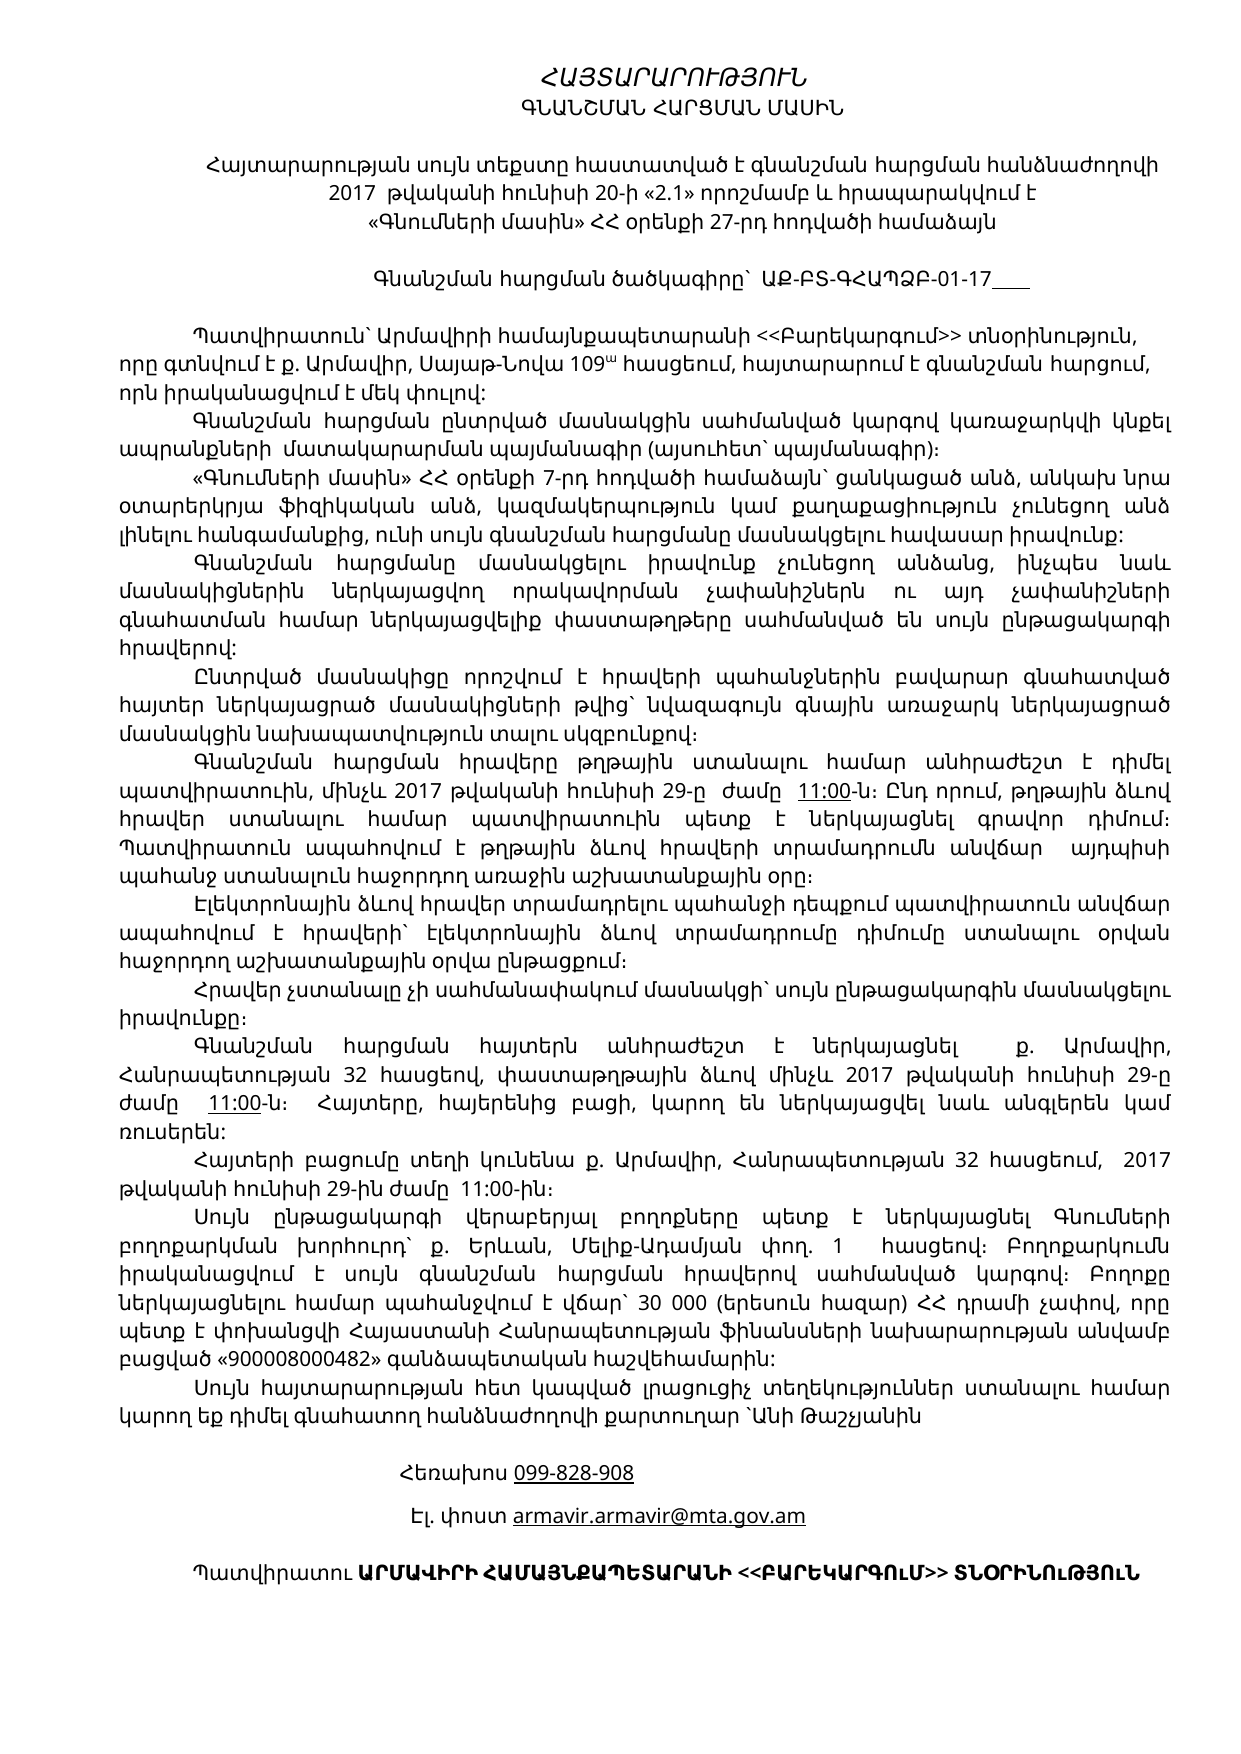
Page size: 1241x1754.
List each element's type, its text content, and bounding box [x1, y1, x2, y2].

text Հայտերի բացումը տեղի կունենա ք. Արմավիր, Հանրապետության 32 հասցեում, 2017 թվականի հունիսի 29-ին ժամը 11:00-ին։ [118, 1145, 1171, 1202]
text Գնանշման հարցմանը մասնակցելու իրավունք չունեցող անձանց, ինչպես նաև մասնակիցներին ներկայացվող որակավորման չափանիշներն ու այդ չափանիշների գնահատման համար ներկայացվելիք փաստաթղթերը սահմանված են սույն ընթացակարգի հրավերով: [118, 548, 1171, 662]
text Հայտարարության սույն տեքստը հաստատված է գնանշման հարցման հանձնաժողովի [118, 150, 1171, 178]
text Էլեկտրոնային ձևով հրավեր տրամադրելու պահանջի դեպքում պատվիրատուն անվճար ապահովում է հրավերի` էլեկտրոնային ձևով տրամադրումը դիմումը ստանալու օրվան հաջորդող աշխատանքային օրվա ընթացքում։ [118, 889, 1171, 975]
text Գնանշման հարցման ընտրված մասնակցին սահմանված կարգով կառաջարկվի կնքել ապրանքների մատակարարման պայմանագիր (այսուհետ` պայմանագիր)։ [118, 406, 1171, 463]
text 2017 թվականի հունիսի 20-ի «2.1» որոշմամբ և հրապարակվում է [118, 178, 1171, 207]
text Պատվիրատուն` Արմավիրի համայնքապետարանի <<Բարեկարգում>> տնօրինություն, որը գտնվում է ք. Արմավիր, Սայաթ-Նովա 109ա հասցեում, հայտարարում է գնանշման հարցում, որն իրականացվում է մեկ փուլով: [118, 321, 1171, 406]
text Գնանշման հարցման ծածկագիրը` ԱՔ-ԲՏ-ԳՀԱՊՁԲ-01-17 [118, 264, 1171, 292]
text Ընտրված մասնակիցը որոշվում է հրավերի պահանջներին բավարար գնահատված հայտեր ներկայացրած մասնակիցների թվից` նվազագույն գնային առաջարկ ներկայացրած մասնակցին նախապատվություն տալու սկզբունքով։ [118, 662, 1171, 747]
text Գնանշման հարցման հրավերը թղթային ստանալու համար անհրաժեշտ է դիմել պատվիրատուին, մինչև 2017 թվականի հունիսի 29-ը ժամը 11:00-ն։ Ընդ որում, թղթային ձևով հրավեր ստանալու համար պատվիրատուին պետք է ներկայացնել գրավոր դիմում։ Պատվիրատուն ապահովում է թղթային ձևով հրավերի տրամադրումն անվճար այդպիսի պահանջ ստանալուն հաջորդող առաջին աշխատանքային օրը։ [118, 747, 1171, 889]
text Գնանշման հարցման հայտերն անհրաժեշտ է ներկայացնել ք. Արմավիր, Հանրապետության 32 հասցեով, փաստաթղթային ձևով մինչև 2017 թվականի հունիսի 29-ը ժամը 11:00-ն։ Հայտերը, հայերենից բացի, կարող են ներկայացվել նաև անգլերեն կամ ռուսերեն: [118, 1032, 1171, 1145]
text Պատվիրատու ԱՐՄԱՎԻՐԻ ՀԱՄԱՅՆՔԱՊԵՏԱՐԱՆԻ <<ԲԱՐԵԿԱՐԳՈւՄ>> ՏՆՕՐԻՆՈւԹՅՈւՆ [118, 1558, 1171, 1586]
text ԳՆԱՆՇՄԱՆ ՀԱՐՑՄԱՆ ՄԱՍԻՆ [118, 93, 1171, 122]
text «Գնումների մասին» ՀՀ օրենքի 27-րդ հոդվածի համաձայն [118, 207, 1171, 235]
text Էլ. փոստ armavir.armavir@mta.gov.am [118, 1501, 1171, 1529]
text Հրավեր չստանալը չի սահմանափակում մասնակցի` սույն ընթացակարգին մասնակցելու իրավունքը։ [118, 975, 1171, 1032]
text «Գնումների մասին» ՀՀ օրենքի 7-րդ հոդվածի համաձայն` ցանկացած անձ, անկախ նրա օտարերկրյա ֆիզիկական անձ, կազմակերպություն կամ քաղաքացիություն չունեցող անձ լինելու հանգամանքից, ունի սույն գնանշման հարցմանը մասնակցելու հավասար իրավունք: [118, 463, 1171, 548]
text ՀԱՅՏԱՐԱՐՈՒԹՅՈՒՆ [118, 59, 1172, 93]
text Սույն ընթացակարգի վերաբերյալ բողոքները պետք է ներկայացնել Գնումների բողոքարկման խորհուրդ` ք. Երևան, Մելիք-Ադամյան փող. 1 հասցեով։ Բողոքարկումն իրականացվում է սույն գնանշման հարցման հրավերով սահմանված կարգով։ Բողոքը ներկայացնելու համար պահանջվում է վճար` 30 000 (երեսուն հազար) ՀՀ դրամի չափով, որը պետք է փոխանցվի Հայաստանի Հանրապետության ֆինանսների նախարարության անվամբ բացված «900008000482» գանձապետական հաշվեհամարին: [118, 1202, 1171, 1373]
text Սույն հայտարարության հետ կապված լրացուցիչ տեղեկություններ ստանալու համար կարող եք դիմել գնահատող հանձնաժողովի քարտուղար `Անի Թաշչյանին [118, 1373, 1171, 1430]
text Հեռախոս 099-828-908 [118, 1458, 1171, 1487]
